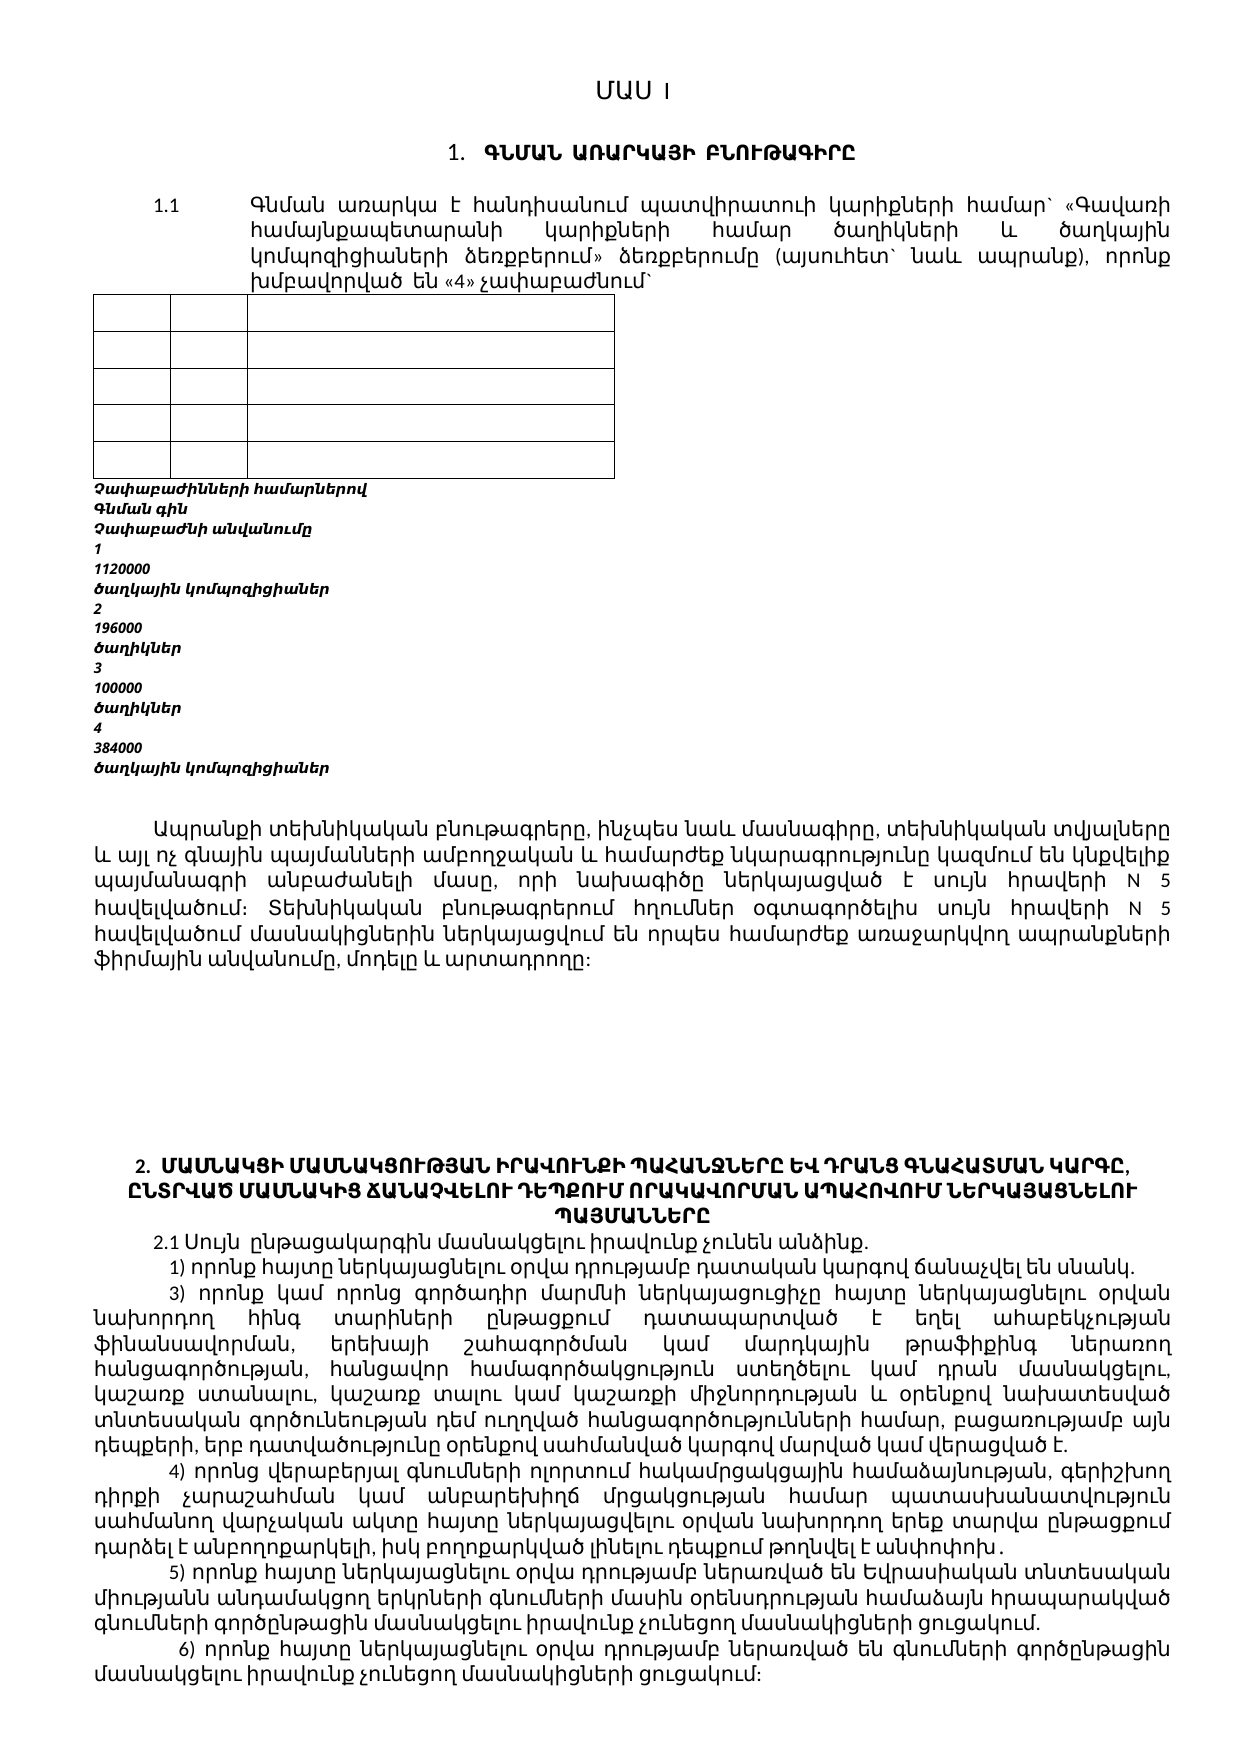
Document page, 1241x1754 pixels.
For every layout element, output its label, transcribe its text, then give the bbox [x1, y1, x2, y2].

text 6) որոնք հայտը ներկայացնելու օրվա դրությամբ ներառված են գնումների գործընթացին մասնակցելու իրավունք չունեցող մասնակիցների ցուցակում: [94, 1636, 1171, 1687]
subtitle Գնման առարկա է հանդիսանում պատվիրատուի կարիքների համար` «Գավառի համայնքապետարանի կարիքների համար ծաղիկների և ծաղկային կոմպոզիցիաների ձեռքբերում» ձեռքբերումը (այսուհետ` նաև ապրանք), որոնք խմբավորված են «4» չափաբաժնում` [153, 192, 1171, 294]
text 3) որոնք կամ որոնց գործադիր մարմնի ներկայացուցիչը հայտը ներկայացնելու օրվան նախորդող հինգ տարիների ընթացքում դատապարտված է եղել ահաբեկչության ֆինանսավորման, երեխայի շահագործման կամ մարդկային թրաֆիքինգ ներառող հանցագործության, հանցավոր համագործակցություն ստեղծելու կամ դրան մասնակցելու, կաշառք ստանալու, կաշառք տալու կամ կաշառքի միջնորդության և օրենքով նախատեսված տնտեսական գործունեության դեմ ուղղված հանցագործությունների համար, բացառությամբ այն դեպքերի, երբ դատվածությունը օրենքով սահմանված կարգով մարված կամ վերացված է. [94, 1280, 1171, 1458]
text 2.1 Սույն ընթացակարգին մասնակցելու իրավունք չունեն անձինք. [94, 1229, 1171, 1254]
text 2. ՄԱՍՆԱԿՑԻ ՄԱՍՆԱԿՑՈՒԹՅԱՆ ԻՐԱՎՈՒՆՔԻ ՊԱՀԱՆՋՆԵՐԸ ԵՎ ԴՐԱՆՑ ԳՆԱՀԱՏՄԱՆ ԿԱՐԳԸ, ԸՆՏՐՎԱԾ ՄԱՍՆԱԿԻՑ ՃԱՆԱՉՎԵԼՈՒ ԴԵՊՔՈՒՄ ՈՐԱԿԱՎՈՐՄԱՆ ԱՊԱՀՈՎՈՒՄ ՆԵՐԿԱՅԱՑՆԵԼՈՒ ՊԱՅՄԱՆՆԵՐԸ [94, 1153, 1171, 1229]
list ԳՆՄԱՆ ԱՌԱՐԿԱՅԻ ԲՆՈՒԹԱԳԻՐԸ [131, 136, 1171, 167]
text ՄԱՍ I [94, 75, 1171, 106]
text Ապրանքի տեխնիկական բնութագրերը, ինչպես նաև մասնագիրը, տեխնիկական տվյալները և այլ ոչ գնային պայմանների ամբողջական և համարժեք նկարագրությունը կազմում են կնքվելիք պայմանագրի անբաժանելի մասը, որի նախագիծը ներկայացված է սույն հրավերի N 5 հավելվածում։ Տեխնիկական բնութագրերում հղումներ օգտագործելիս սույն հրավերի N 5 հավելվածում մասնակիցներին ներկայացվում են որպես համարժեք առաջարկվող ապրանքների ֆիրմային անվանումը, մոդելը և արտադրողը: [94, 816, 1171, 972]
text 1) որոնք հայտը ներկայացնելու օրվա դրությամբ դատական կարգով ճանաչվել են սնանկ. [94, 1254, 1171, 1280]
text 4) որոնց վերաբերյալ գնումների ոլորտում հակամրցակցային համաձայնության, գերիշխող դիրքի չարաշահման կամ անբարեխիղճ մրցակցության համար պատասխանատվություն սահմանող վարչական ակտը հայտը ներկայացվելու օրվան նախորդող երեք տարվա ընթացքում դարձել է անբողոքարկելի, իսկ բողոքարկված լինելու դեպքում թողնվել է անփոփոխ․ [94, 1458, 1171, 1559]
text 5) որոնք հայտը ներկայացնելու օրվա դրությամբ ներառված են Եվրասիական տնտեսական միությանն անդամակցող երկրների գնումների մասին օրենսդրության համաձայն հրապարակված գնումների գործընթացին մասնակցելու իրավունք չունեցող մասնակիցների ցուցակում. [94, 1559, 1171, 1636]
